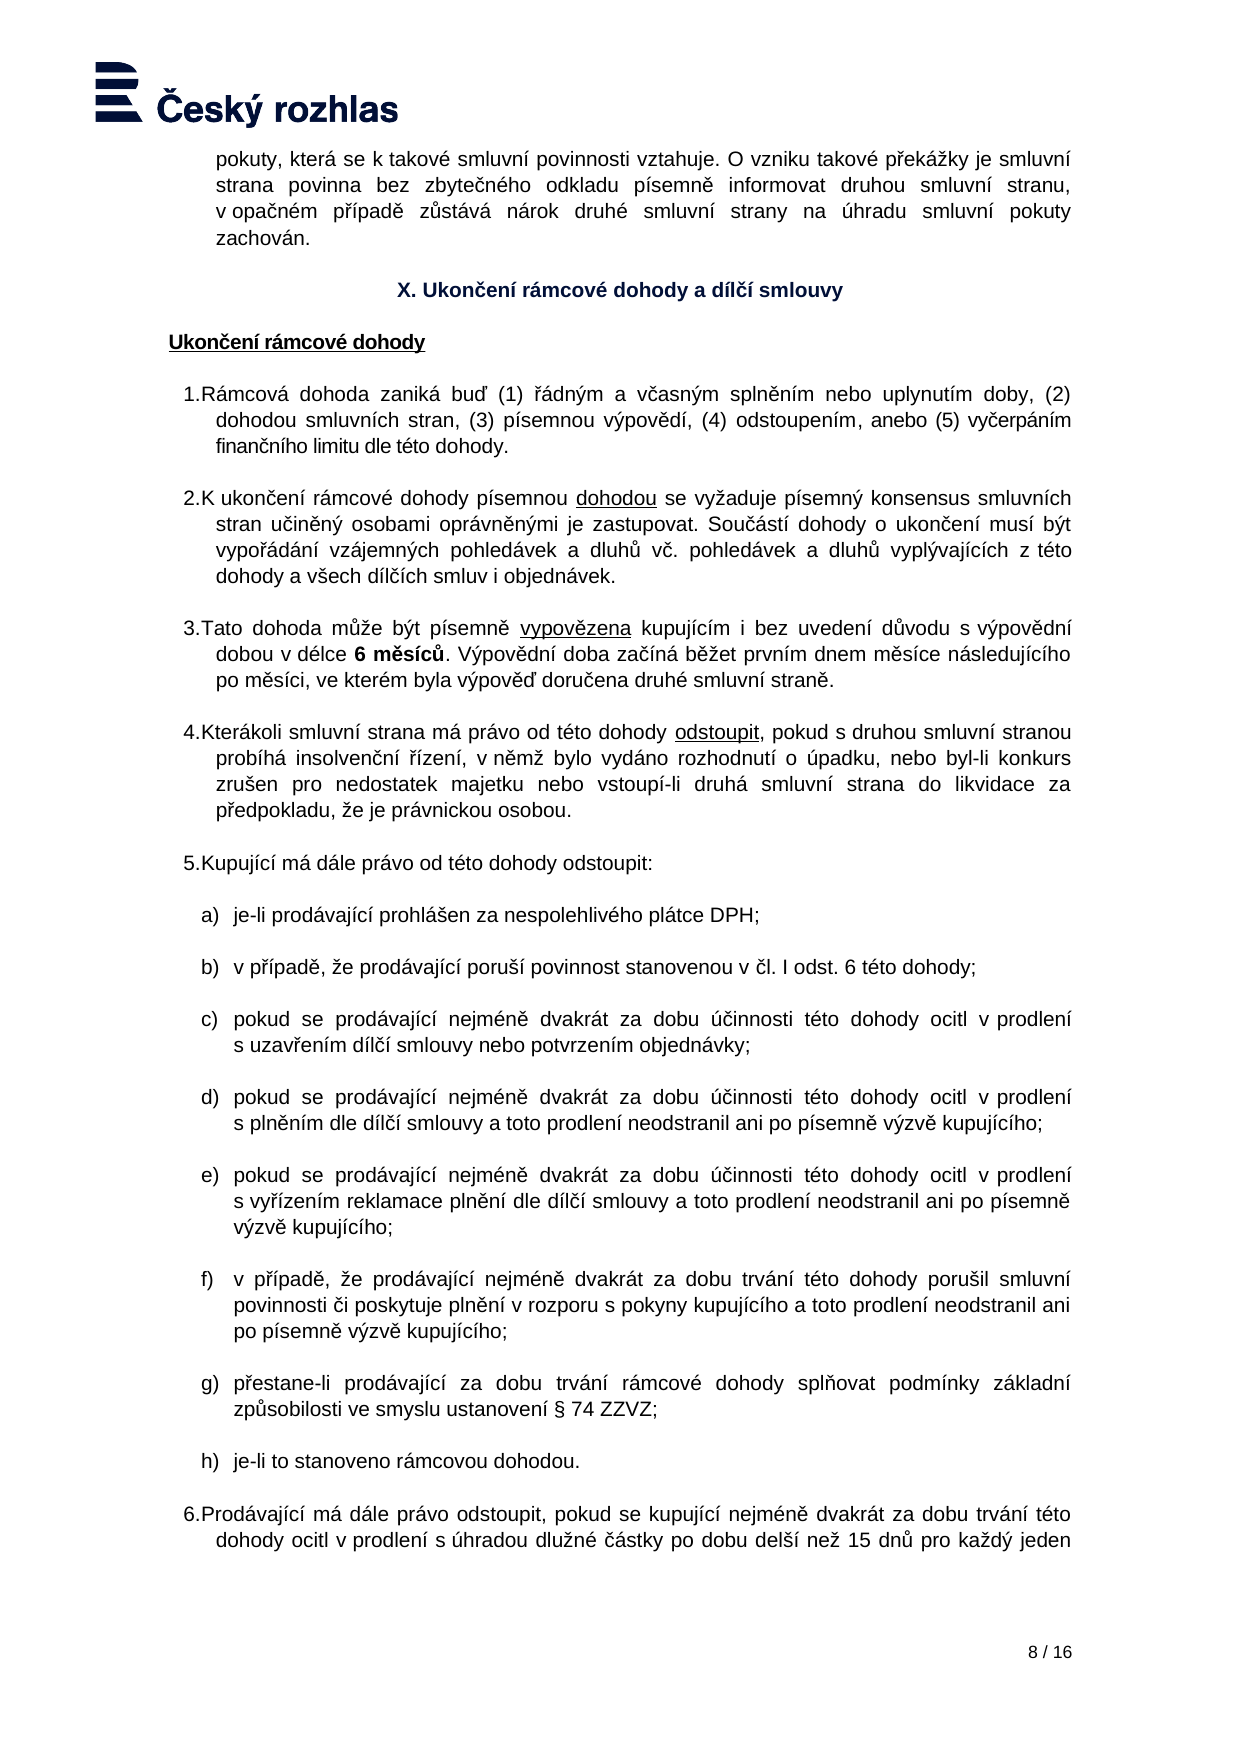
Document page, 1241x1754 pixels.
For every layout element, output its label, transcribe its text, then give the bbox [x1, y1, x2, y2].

list je-li to stanoveno rámcovou dohodou. [201, 1448, 1072, 1474]
list pokud se prodávající nejméně dvakrát za dobu účinnosti této dohody ocitl v prodlení s plněním dle dílčí smlouvy a toto prodlení neodstranil ani po písemně výzvě kupujícího; [201, 1083, 1072, 1136]
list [183, 1500, 1072, 1552]
list Kterákoli smluvní strana má právo od této dohody odstoupit, pokud s druhou smluvní stranou probíhá insolvenční řízení, v němž bylo vydáno rozhodnutí o úpadku, nebo byl-li konkurs zrušen pro nedostatek majetku nebo vstoupí-li druhá smluvní strana do likvidace za předpokladu, že je právnickou osobou. [183, 719, 1072, 823]
list přestane-li prodávající za dobu trvání rámcové dohody splňovat podmínky základní způsobilosti ve smyslu ustanovení § 74 ZZVZ; [201, 1370, 1072, 1422]
list je-li prodávající prohlášen za nespolehlivého plátce DPH; [201, 901, 1072, 927]
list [183, 146, 1072, 250]
list v případě, že prodávající poruší povinnost stanovenou v čl. I odst. 6 této dohody; [201, 953, 1072, 979]
list v případě, že prodávající nejméně dvakrát za dobu trvání této dohody porušil smluvní povinnosti či poskytuje plnění v rozporu s pokyny kupujícího a toto prodlení neodstranil ani po písemně výzvě kupujícího; [201, 1266, 1072, 1344]
list pokud se prodávající nejméně dvakrát za dobu účinnosti této dohody ocitl v prodlení s vyřízením reklamace plnění dle dílčí smlouvy a toto prodlení neodstranil ani po písemně výzvě kupujícího; [201, 1162, 1072, 1240]
list K ukončení rámcové dohody písemnou dohodou se vyžaduje písemný konsensus smluvních stran učiněný osobami oprávněnými je zastupovat. Součástí dohody o ukončení musí být vypořádání vzájemných pohledávek a dluhů vč. pohledávek a dluhů vyplývajících z této dohody a všech dílčích smluv i objednávek. [183, 484, 1072, 589]
list pokud se prodávající nejméně dvakrát za dobu účinnosti této dohody ocitl v prodlení s uzavřením dílčí smlouvy nebo potvrzením objednávky; [201, 1005, 1072, 1057]
picture [95, 62, 398, 128]
list Ukončení rámcové dohody [168, 328, 1072, 354]
subtitle Ukončení rámcové dohody a dílčí smlouvy [168, 276, 1072, 302]
list Rámcová dohoda zaniká buď (1) řádným a včasným splněním nebo uplynutím doby, (2) dohodou smluvních stran, (3) písemnou výpovědí, (4) odstoupením, anebo (5) vyčerpáním finančního limitu dle této dohody. [183, 380, 1072, 458]
list Kupující má dále právo od této dohody odstoupit: [183, 849, 1072, 875]
list Tato dohoda může být písemně vypovězena kupujícím i bez uvedení důvodu s výpovědní dobou v délce 6 měsíců. Výpovědní doba začíná běžet prvním dnem měsíce následujícího po měsíci, ve kterém byla výpověď doručena druhé smluvní straně. [183, 615, 1072, 693]
